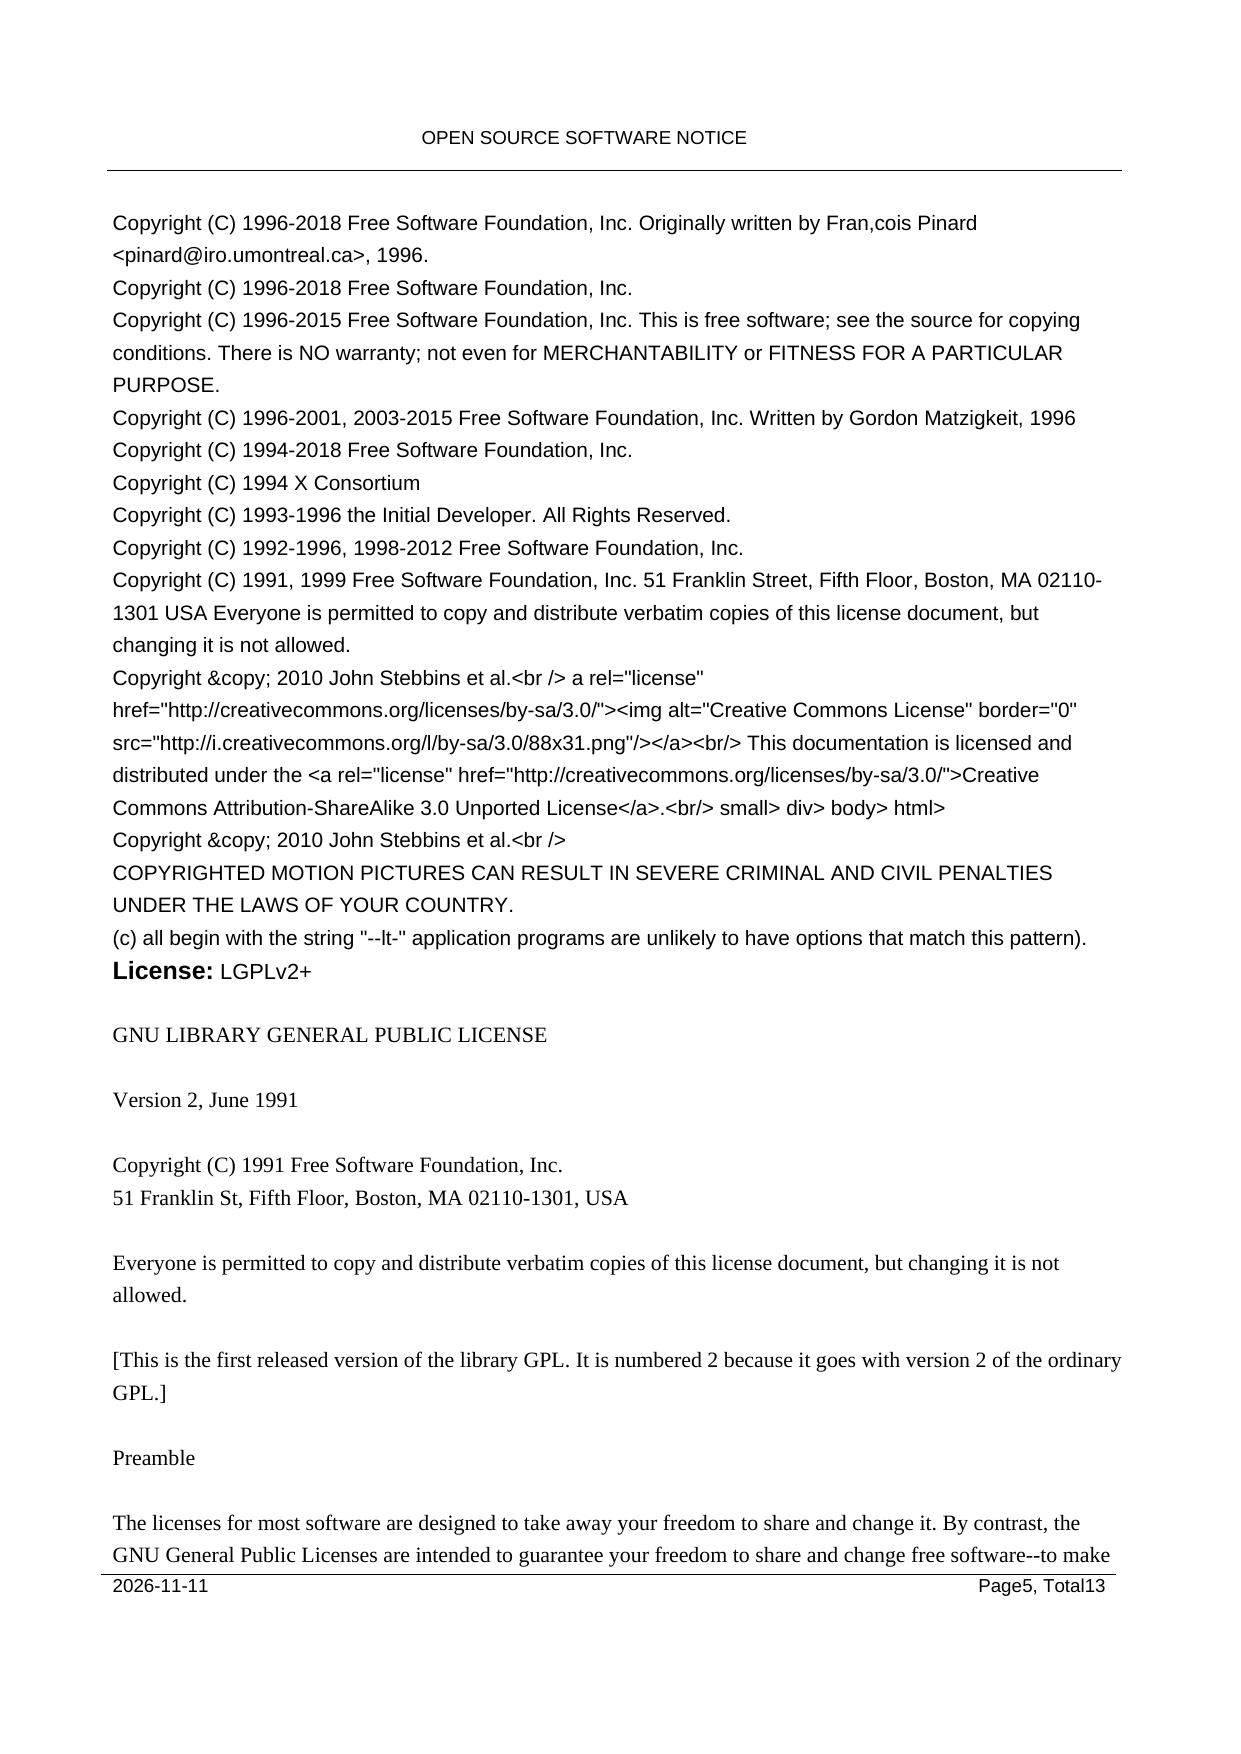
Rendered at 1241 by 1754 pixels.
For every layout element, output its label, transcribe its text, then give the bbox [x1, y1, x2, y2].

text Copyright (C) 1996-2018 Free Software Foundation, Inc. Originally written by Fran,cois Pinard <pinard@iro.umontreal.ca>, 1996. [112, 206, 1128, 271]
text (c) all begin with the string "--lt-" application programs are unlikely to have options that match this pattern). [112, 921, 1128, 954]
text Copyright (C) 1994-2018 Free Software Foundation, Inc. [112, 434, 1128, 466]
text Copyright &copy; 2010 John Stebbins et al.<br /> [112, 824, 1128, 856]
text Copyright &copy; 2010 John Stebbins et al.<br /> a rel="license" href="http://creativecommons.org/licenses/by-sa/3.0/"><img alt="Creative Commons License" border="0" src="http://i.creativecommons.org/l/by-sa/3.0/88x31.png"/></a><br/> This documentation is licensed and distributed under the <a rel="license" href="http://creativecommons.org/licenses/by-sa/3.0/">Creative Commons Attribution-ShareAlike 3.0 Unported License</a>.<br/> small> div> body> html> [112, 661, 1128, 824]
text Copyright (C) 1996-2001, 2003-2015 Free Software Foundation, Inc. Written by Gordon Matzigkeit, 1996 [112, 401, 1128, 434]
text Copyright (C) 1996-2015 Free Software Foundation, Inc. This is free software; see the source for copying conditions. There is NO warranty; not even for MERCHANTABILITY or FITNESS FOR A PARTICULAR PURPOSE. [112, 304, 1128, 401]
text COPYRIGHTED MOTION PICTURES CAN RESULT IN SEVERE CRIMINAL AND CIVIL PENALTIES UNDER THE LAWS OF YOUR COUNTRY. [112, 856, 1128, 921]
text Copyright (C) 1994 X Consortium [112, 466, 1128, 499]
text Copyright (C) 1991, 1999 Free Software Foundation, Inc. 51 Franklin Street, Fifth Floor, Boston, MA 02110-1301 USA Everyone is permitted to copy and distribute verbatim copies of this license document, but changing it is not allowed. [112, 564, 1128, 661]
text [112, 954, 1128, 1571]
text Copyright (C) 1996-2018 Free Software Foundation, Inc. [112, 271, 1128, 304]
text Copyright (C) 1993-1996 the Initial Developer. All Rights Reserved. [112, 499, 1128, 531]
text Copyright (C) 1992-1996, 1998-2012 Free Software Foundation, Inc. [112, 531, 1128, 564]
